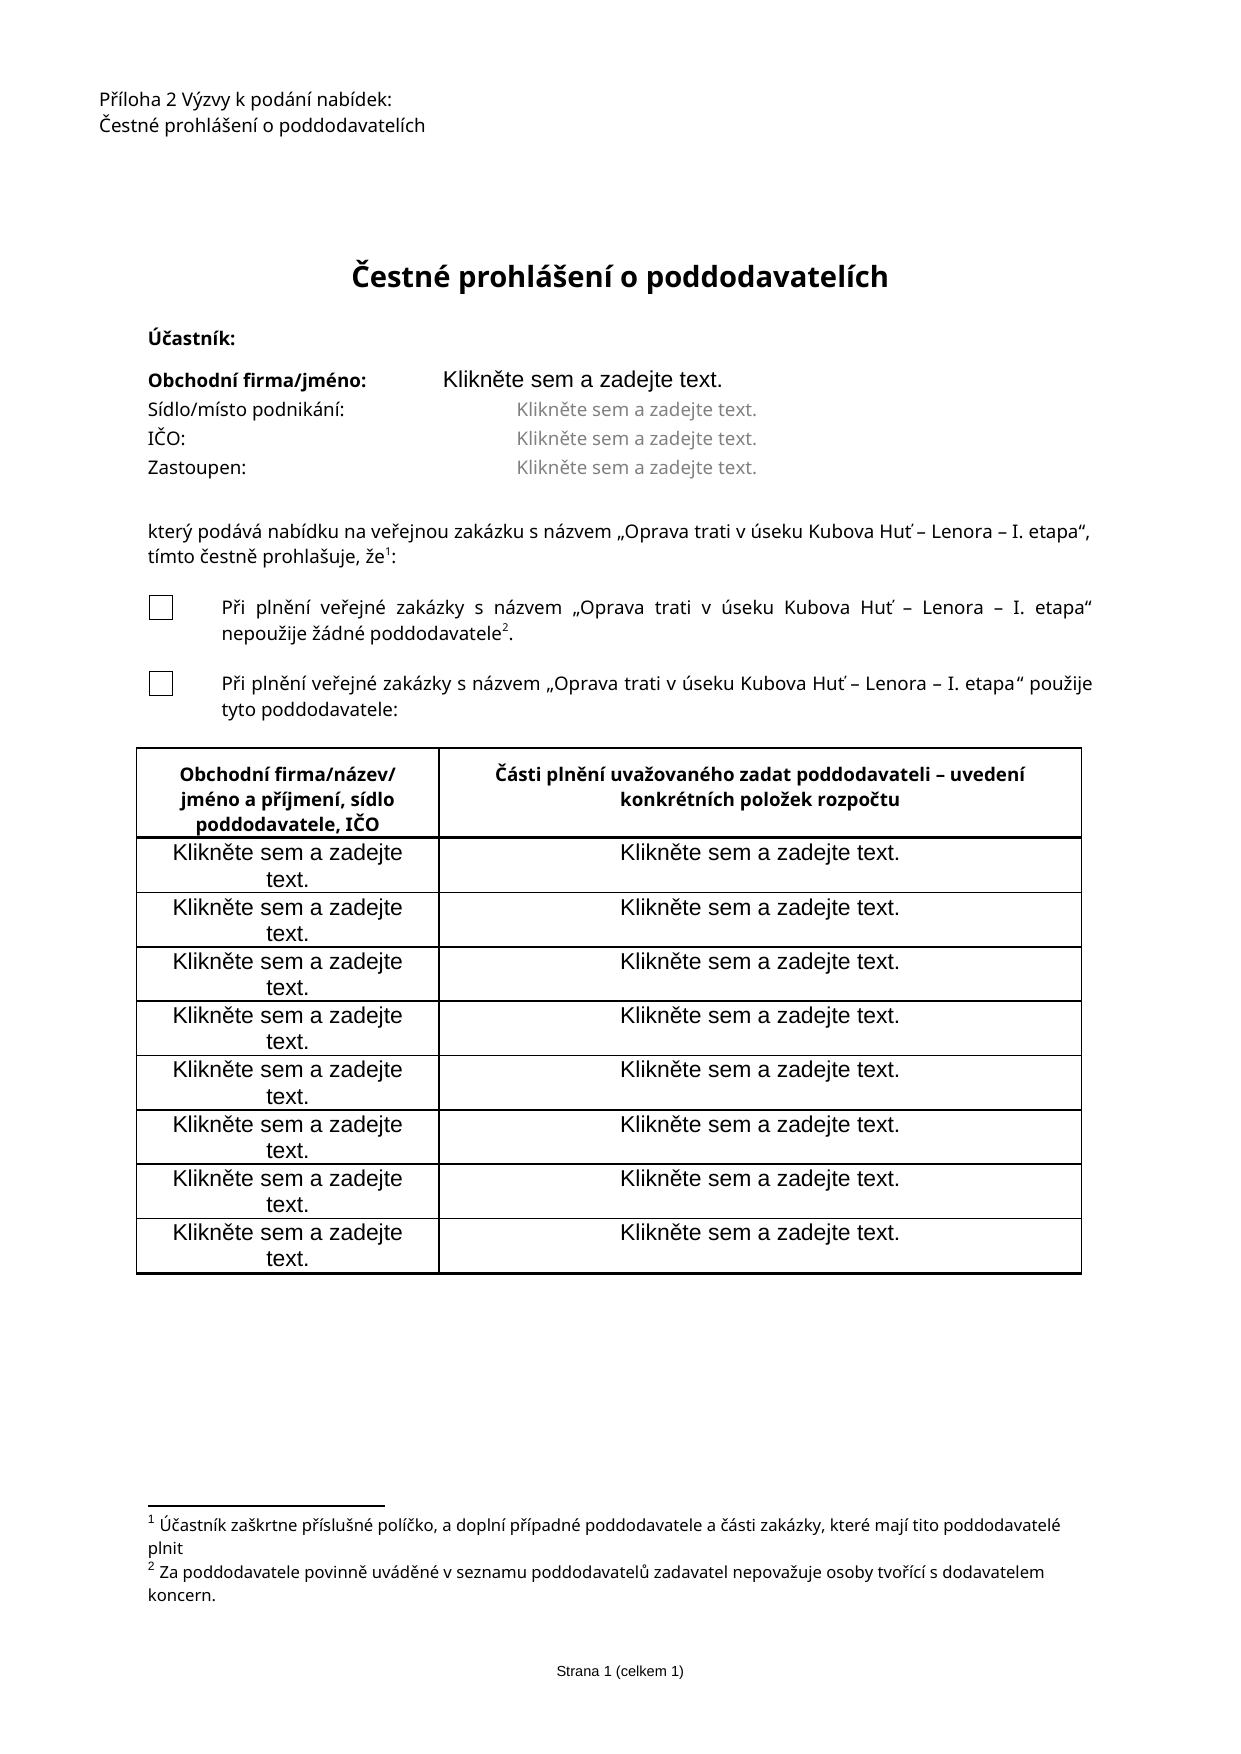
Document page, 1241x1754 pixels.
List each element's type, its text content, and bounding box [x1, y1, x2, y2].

text Obchodní firma/jméno: [148, 364, 1093, 393]
text Sídlo/místo podnikání: [148, 393, 1093, 422]
text Zastoupen: [148, 451, 1093, 480]
text Účastník: [148, 321, 1093, 352]
text IČO: [148, 422, 1093, 451]
title Čestné prohlášení o poddodavatelích [148, 256, 1093, 296]
text Při plnění veřejné zakázky s názvem „Oprava trati v úseku Kubova Huť – Lenora – I. etapa“ použije tyto poddodavatele: [148, 670, 1093, 721]
text který podává nabídku na veřejnou zakázku s názvem „Oprava trati v úseku Kubova Huť – Lenora – I. etapa“, tímto čestně prohlašuje, že: [148, 518, 1093, 569]
text Při plnění veřejné zakázky s názvem „Oprava trati v úseku Kubova Huť – Lenora – I. etapa“ nepoužije žádné poddodavatele. [148, 594, 1093, 645]
table_header Části plnění uvažovaného zadat poddodavateli – uvedení konkrétních položek rozpočtu [440, 749, 1081, 836]
table_header Obchodní firma/název/ jméno a příjmení, sídlo poddodavatele, IČO [137, 749, 438, 836]
